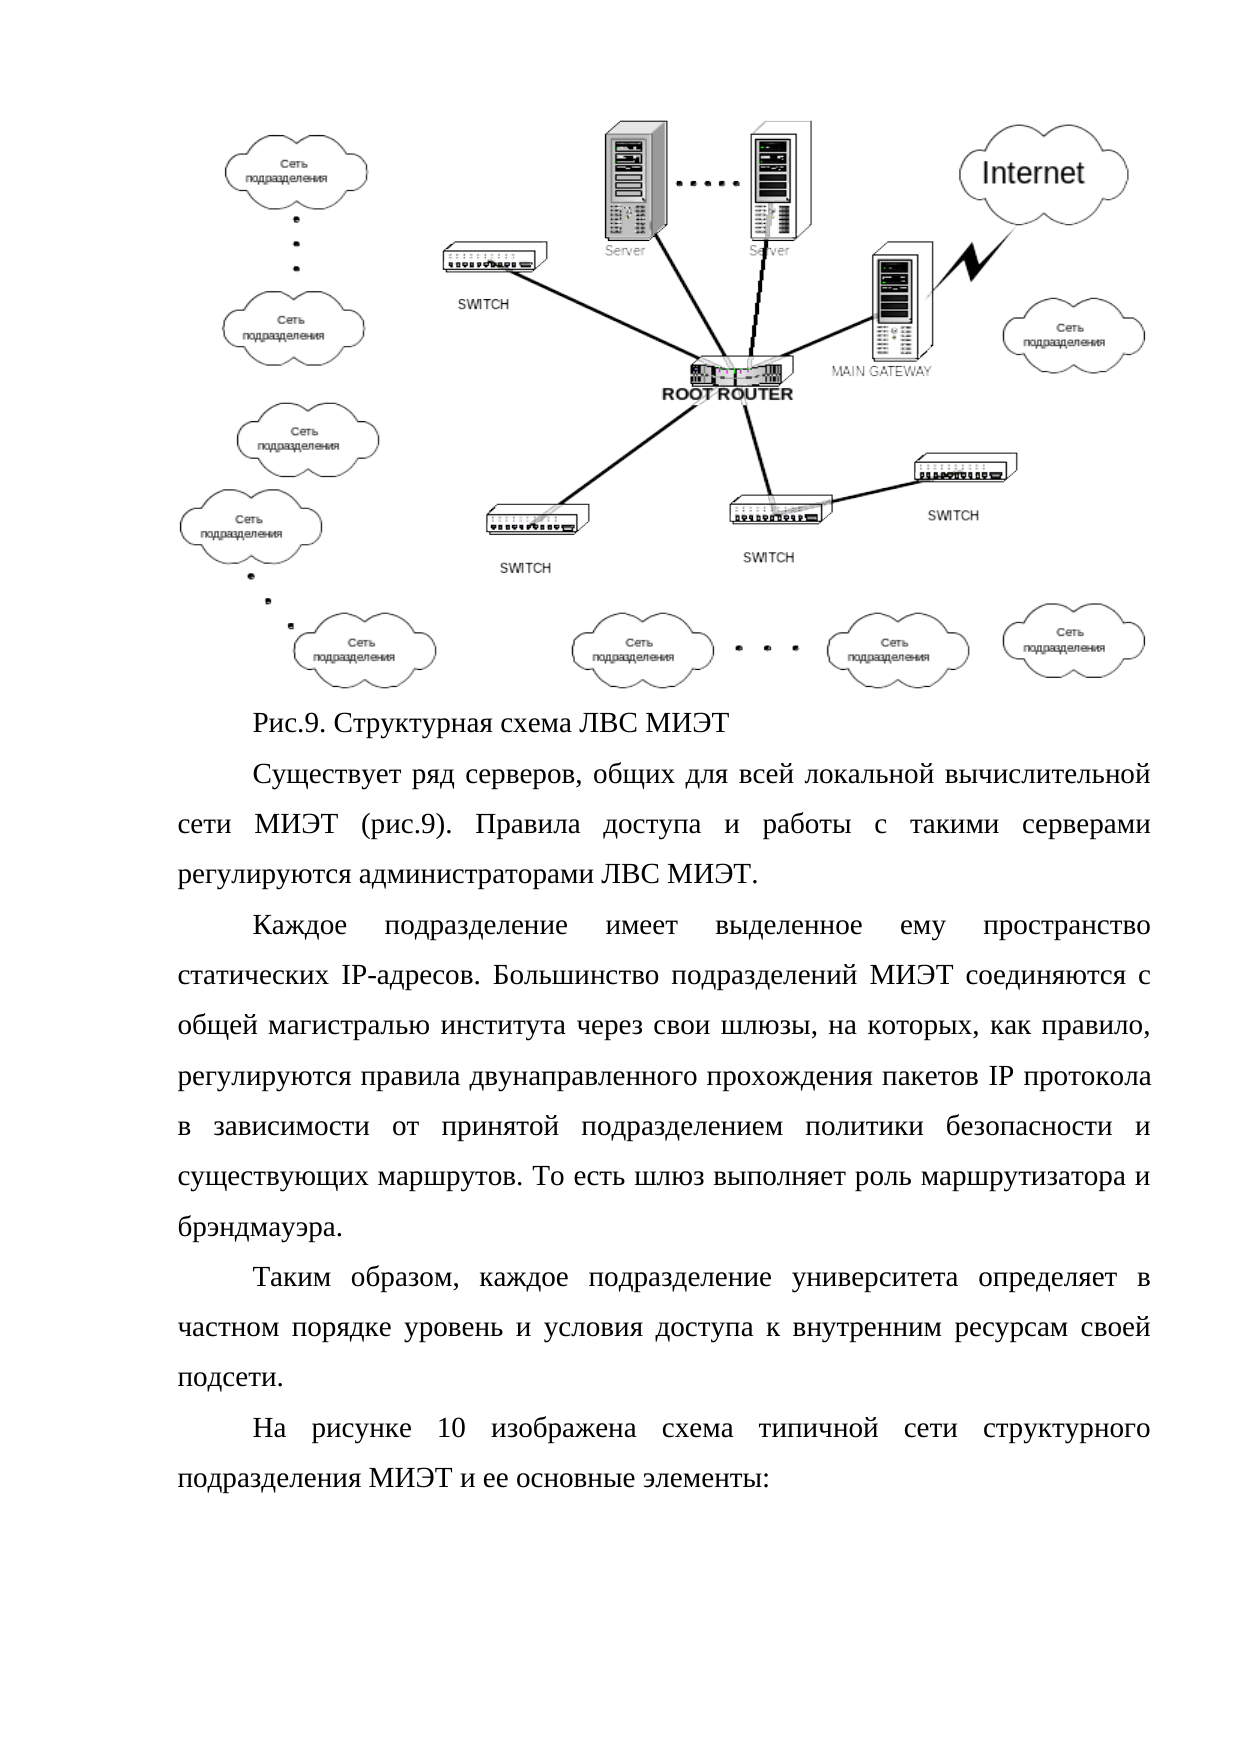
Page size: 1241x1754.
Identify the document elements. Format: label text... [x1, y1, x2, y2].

text Существует ряд серверов, общих для всей локальной вычислительной сети МИЭТ (рис.9). Правила доступа и работы с такими серверами регулируются администраторами ЛВС МИЭТ. [177, 756, 1152, 890]
text Каждое подразделение имеет выделенное ему пространство статических IP-адресов. Большинство подразделений МИЭТ соединяются с общей магистралью института через свои шлюзы, на которых, как правило, регулируются правила двунаправленного прохождения пакетов IP протокола в зависимости от принятой подразделением политики безопасности и существующих маршрутов. То есть шлюз выполняет роль маршрутизатора и брэндмауэра. [177, 907, 1152, 1242]
text Таким образом, каждое подразделение университета определяет в частном порядке уровень и условия доступа к внутренним ресурсам своей подсети. [177, 1259, 1152, 1393]
text Рис.9. Структурная схема ЛВС МИЭТ [177, 706, 1152, 739]
text На рисунке 10 изображена схема типичной сети структурного подразделения МИЭТ и ее основные элементы: [177, 1410, 1152, 1494]
